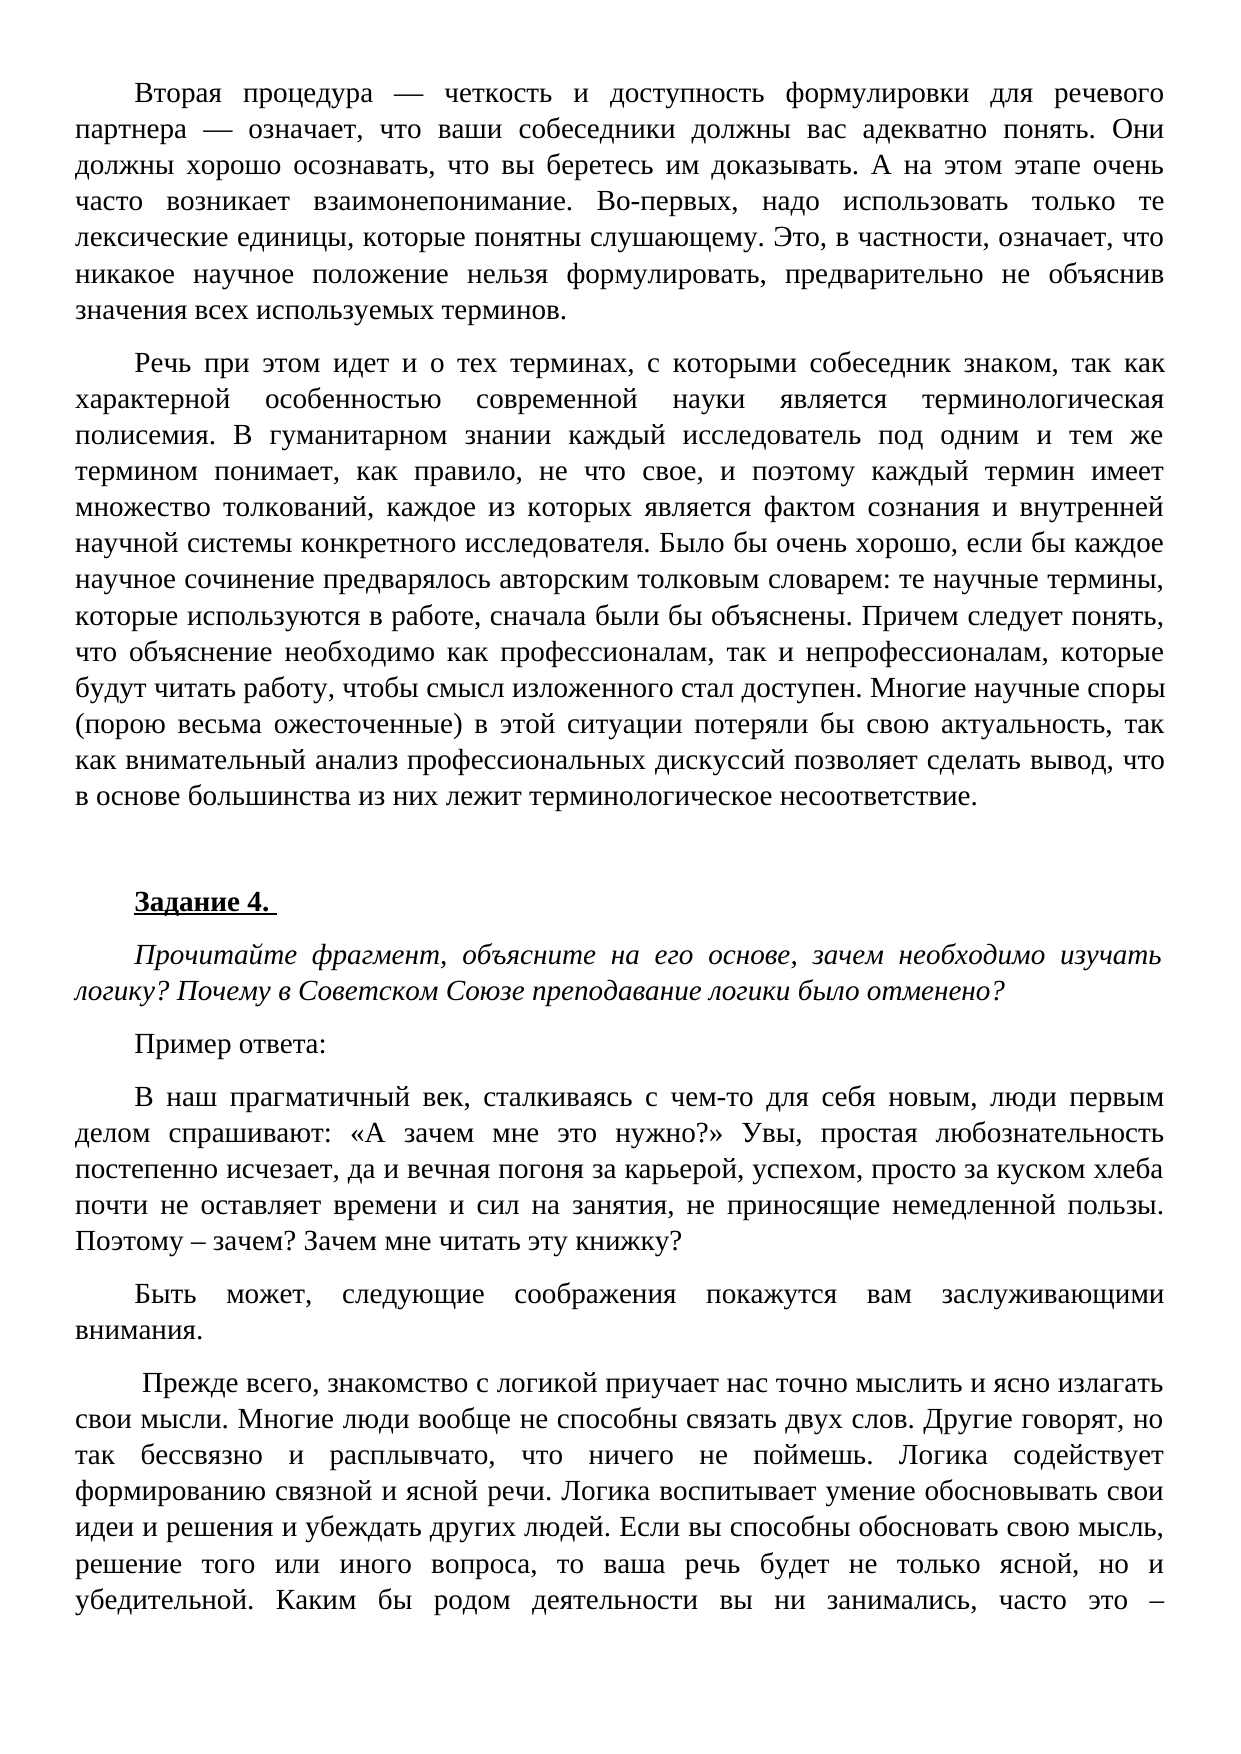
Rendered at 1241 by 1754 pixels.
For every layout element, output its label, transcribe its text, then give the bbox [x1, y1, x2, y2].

text Пример ответа: [75, 1026, 1165, 1059]
text Быть может, следующие соображения покажутся вам заслуживающими внимания. [75, 1276, 1165, 1346]
text Речь при этом идет и о тех терминах, с которыми собеседник знаком, так как характерной особенностью современной науки является терминологическая полисемия. В гуманитарном знании каждый исследователь под одним и тем же термином понимает, как правило, не что свое, и поэтому каждый термин имеет множество толкований, каждое из которых является фактом сознания и внутренней научной системы конкретного исследователя. Было бы очень хорошо, если бы каждое научное сочинение предварялось авторским толковым словарем: те научные термины, которые используются в работе, сначала были бы объяснены. Причем следует понять, что объяснение необходимо как профессионалам, так и непрофессионалам, которые будут читать работу, чтобы смысл изложенного стал доступен. Многие научные споры (порою весьма ожесточенные) в этой ситуации потеряли бы свою актуальность, так как внимательный анализ профессиональных дискуссий позволяет сделать вывод, что в основе большинства из них лежит терминологическое несоответствие. [75, 345, 1165, 812]
text В наш прагматичный век, сталкиваясь с чем-то для себя новым, люди первым делом спрашивают: «А зачем мне это нужно?» Увы, простая любознательность постепенно исчезает, да и вечная погоня за карьерой, успехом, просто за куском хлеба почти не оставляет времени и сил на занятия, не приносящие немедленной пользы. Поэтому – зачем? Зачем мне читать эту книжку? [75, 1079, 1165, 1257]
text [75, 1365, 1165, 1615]
text Прочитайте фрагмент, объясните на его основе, зачем необходимо изучать логику? Почему в Советском Союзе преподавание логики было отменено? [75, 937, 1165, 1007]
text Вторая процедура — четкость и доступность формулировки для речевого партнера — означает, что ваши собеседники должны вас адекватно понять. Они должны хорошо осознавать, что вы беретесь им доказывать. А на этом этапе очень часто возникает взаимонепонимание. Во-первых, надо использовать только те лексические единицы, которые понятны слушающему. Это, в частности, означает, что никакое научное положение нельзя формулировать, предварительно не объяснив значения всех используемых терминов. [75, 75, 1165, 325]
text Задание 4. [75, 884, 1165, 918]
